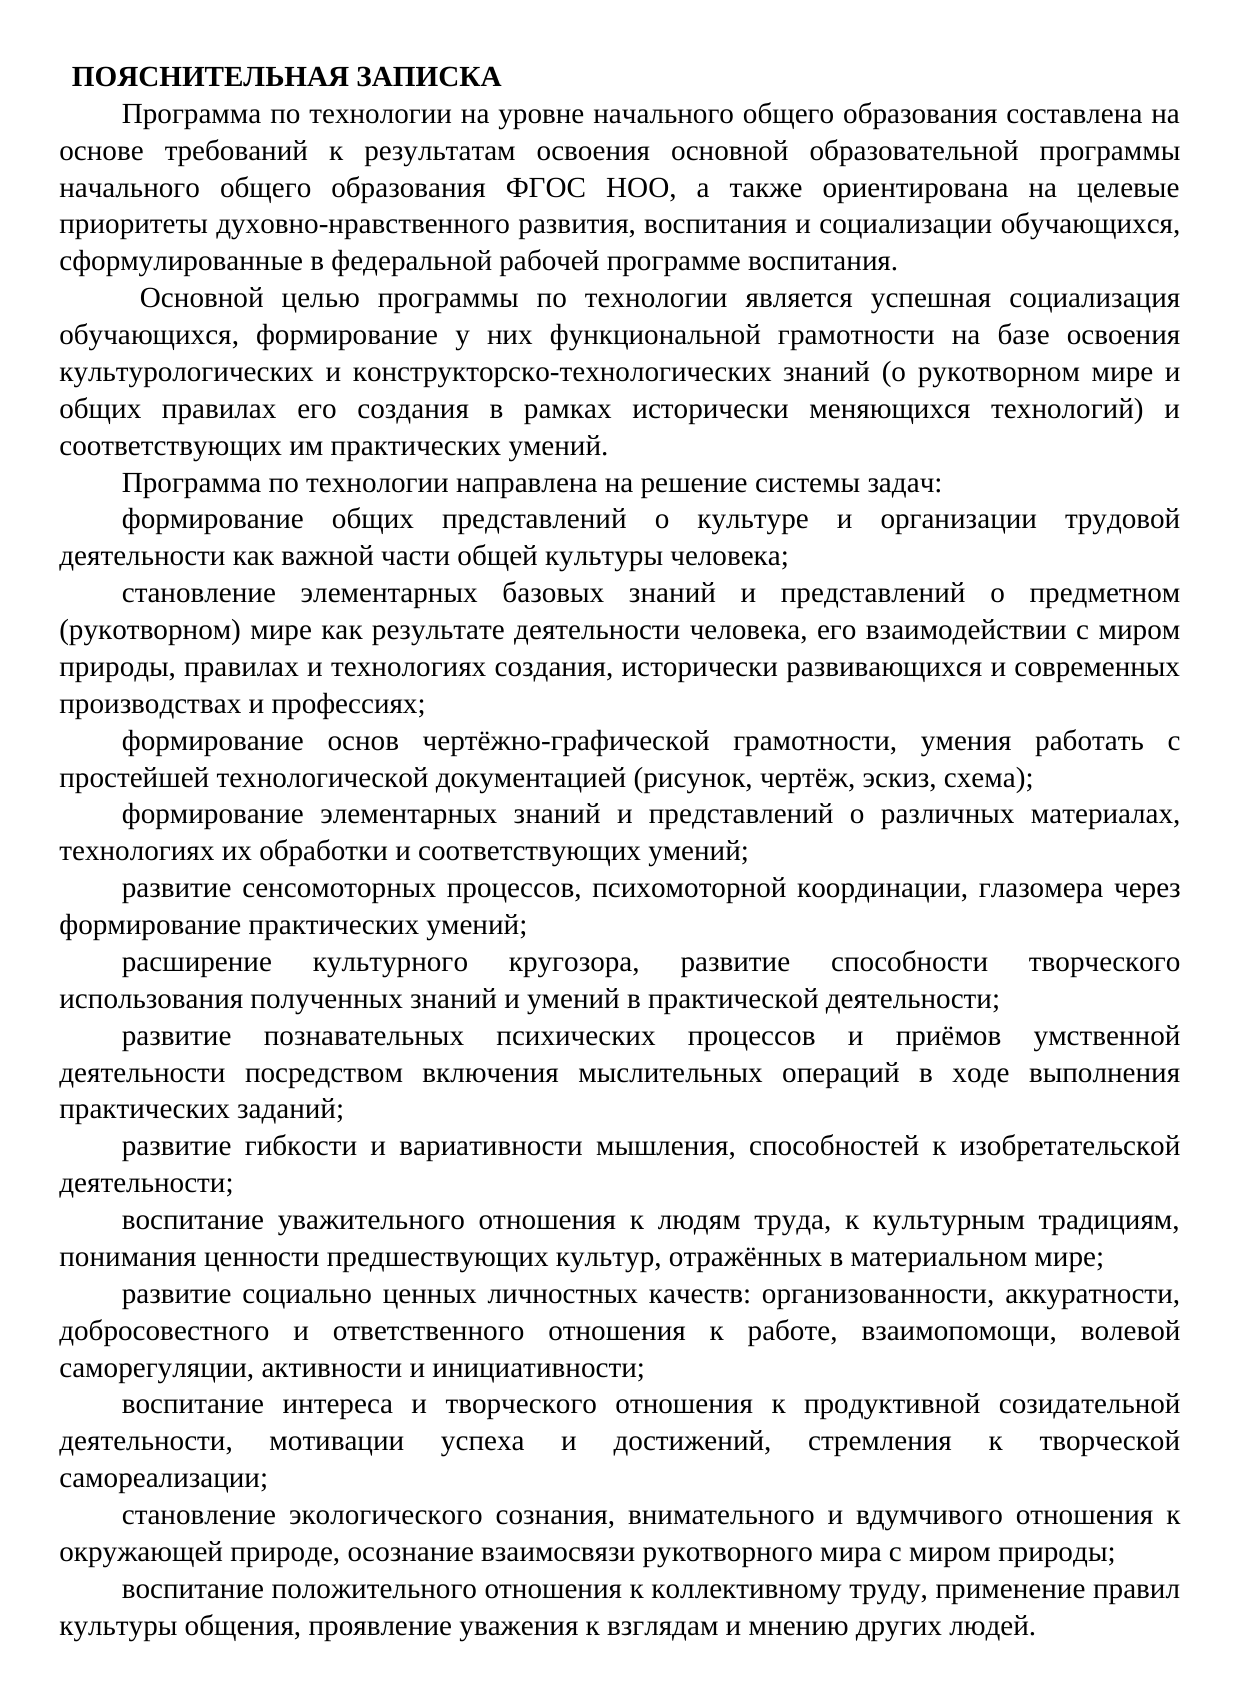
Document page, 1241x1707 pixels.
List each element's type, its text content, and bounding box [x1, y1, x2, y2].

text развитие познавательных психических процессов и приёмов умственной деятельности посредством включения мыслительных операций в ходе выполнения практических заданий; [59, 1018, 1181, 1125]
text расширение культурного кругозора, развитие способности творческого использования полученных знаний и умений в практической деятельности; [59, 944, 1181, 1014]
text развитие социально ценных личностных качеств: организованности, аккуратности, добросовестного и ответственного отношения к работе, взаимопомощи, волевой саморегуляции, активности и инициативности; [59, 1276, 1181, 1383]
text воспитание уважительного отношения к людям труда, к культурным традициям, понимания ценности предшествующих культур, отражённых в материальном мире; [59, 1202, 1181, 1273]
text развитие гибкости и вариативности мышления, способностей к изобретательской деятельности; [59, 1128, 1181, 1199]
text воспитание положительного отношения к коллективному труду, применение правил культуры общения, проявление уважения к взглядам и мнению других людей. [59, 1571, 1181, 1641]
text развитие сенсомоторных процессов, психомоторной координации, глазомера через формирование практических умений; [59, 870, 1181, 941]
text Программа по технологии направлена на решение системы задач: [59, 465, 1181, 498]
text становление элементарных базовых знаний и представлений о предметном (рукотворном) мире как результате деятельности человека, его взаимодействии с миром природы, правилах и технологиях создания, исторически развивающихся и современных производствах и профессиях; [59, 575, 1181, 719]
text Программа по технологии на уровне начального общего образования составлена на основе требований к результатам освоения основной образовательной программы начального общего образования ФГОС НОО, а также ориентирована на целевые приоритеты духовно-нравственного развития, воспитания и социализации обучающихся, сформулированные в федеральной рабочей программе воспитания. [59, 96, 1181, 277]
text формирование элементарных знаний и представлений о различных материалах, технологиях их обработки и соответствующих умений; [59, 797, 1181, 867]
text ПОЯСНИТЕЛЬНАЯ ЗАПИСКА [72, 59, 1181, 93]
text формирование основ чертёжно-графической грамотности, умения работать с простейшей технологической документацией (рисунок, чертёж, эскиз, схема); [59, 723, 1181, 793]
text формирование общих представлений о культуре и организации трудовой деятельности как важной части общей культуры человека; [59, 502, 1181, 572]
text становление экологического сознания, внимательного и вдумчивого отношения к окружающей природе, осознание взаимосвязи рукотворного мира с миром природы; [59, 1497, 1181, 1568]
text воспитание интереса и творческого отношения к продуктивной созидательной деятельности, мотивации успеха и достижений, стремления к творческой самореализации; [59, 1387, 1181, 1494]
text Основной целью программы по технологии является успешная социализация обучающихся, формирование у них функциональной грамотности на базе освоения культурологических и конструкторско-технологических знаний (о рукотворном мире и общих правилах его создания в рамках исторически меняющихся технологий) и соответствующих им практических умений. [59, 280, 1181, 461]
